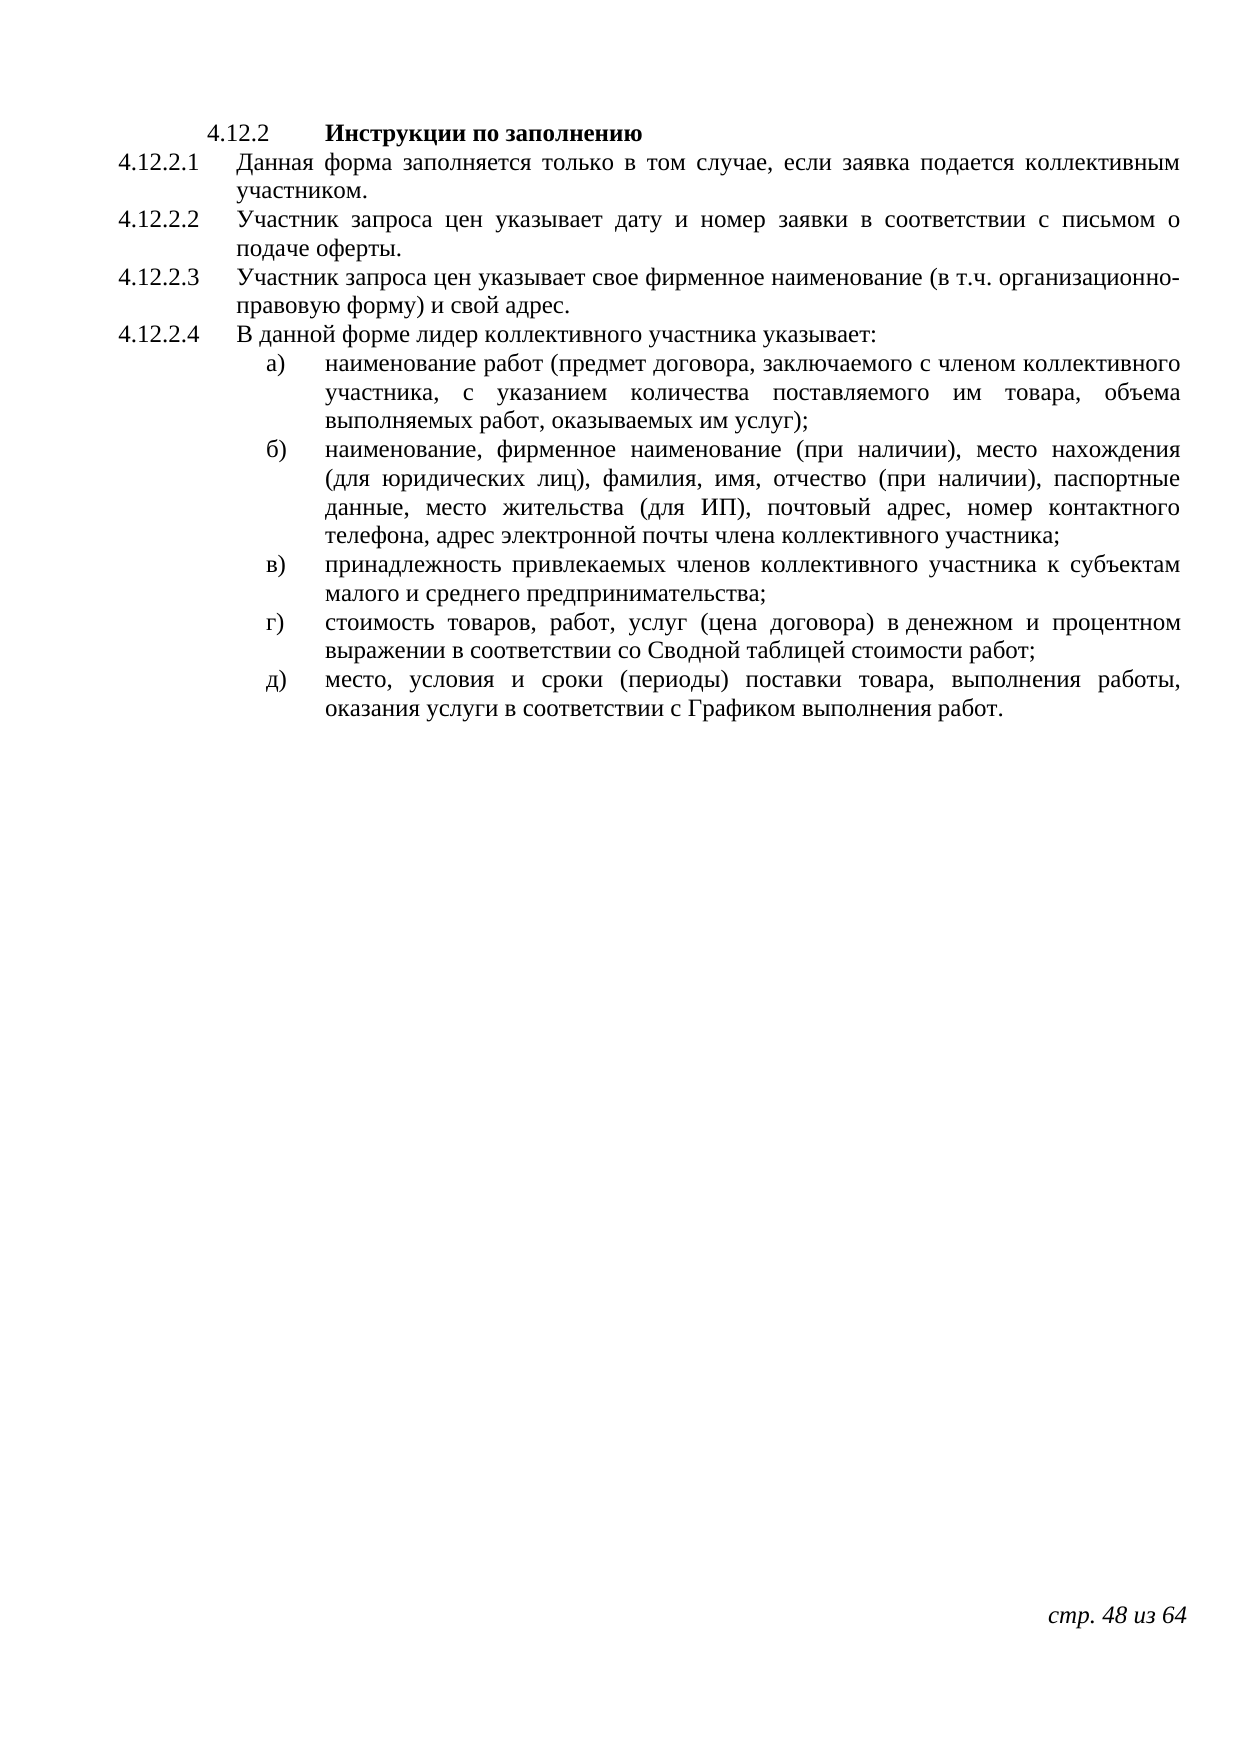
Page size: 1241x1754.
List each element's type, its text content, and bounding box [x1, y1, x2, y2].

list принадлежность привлекаемых членов коллективного участника к субъектам малого и среднего предпринимательства; [266, 549, 1181, 607]
text Данная форма заполняется только в том случае, если заявка подается коллективным участником. [118, 147, 1181, 204]
text Инструкции по заполнению [207, 118, 1181, 147]
list место, условия и сроки (периоды) поставки товара, выполнения работы, оказания услуги в соответствии с Графиком выполнения работ. [266, 664, 1181, 722]
text В данной форме лидер коллективного участника указывает: [118, 319, 1181, 348]
list наименование, фирменное наименование (при наличии), место нахождения (для юридических лиц), фамилия, имя, отчество (при наличии), паспортные данные, место жительства (для ИП), почтовый адрес, номер контактного телефона, адрес электронной почты члена коллективного участника; [266, 434, 1181, 549]
list наименование работ (предмет договора, заключаемого с членом коллективного участника, с указанием количества поставляемого им товара, объема выполняемых работ, оказываемых им услуг); [266, 348, 1181, 434]
text Участник запроса цен указывает дату и номер заявки в соответствии с письмом о подаче оферты. [118, 204, 1181, 262]
list стоимость товаров, работ, услуг (цена договора) в денежном и процентном выражении в соответствии со Сводной таблицей стоимости работ; [266, 607, 1181, 664]
text Участник запроса цен указывает свое фирменное наименование (в т.ч. организационно-правовую форму) и свой адрес. [118, 262, 1181, 319]
